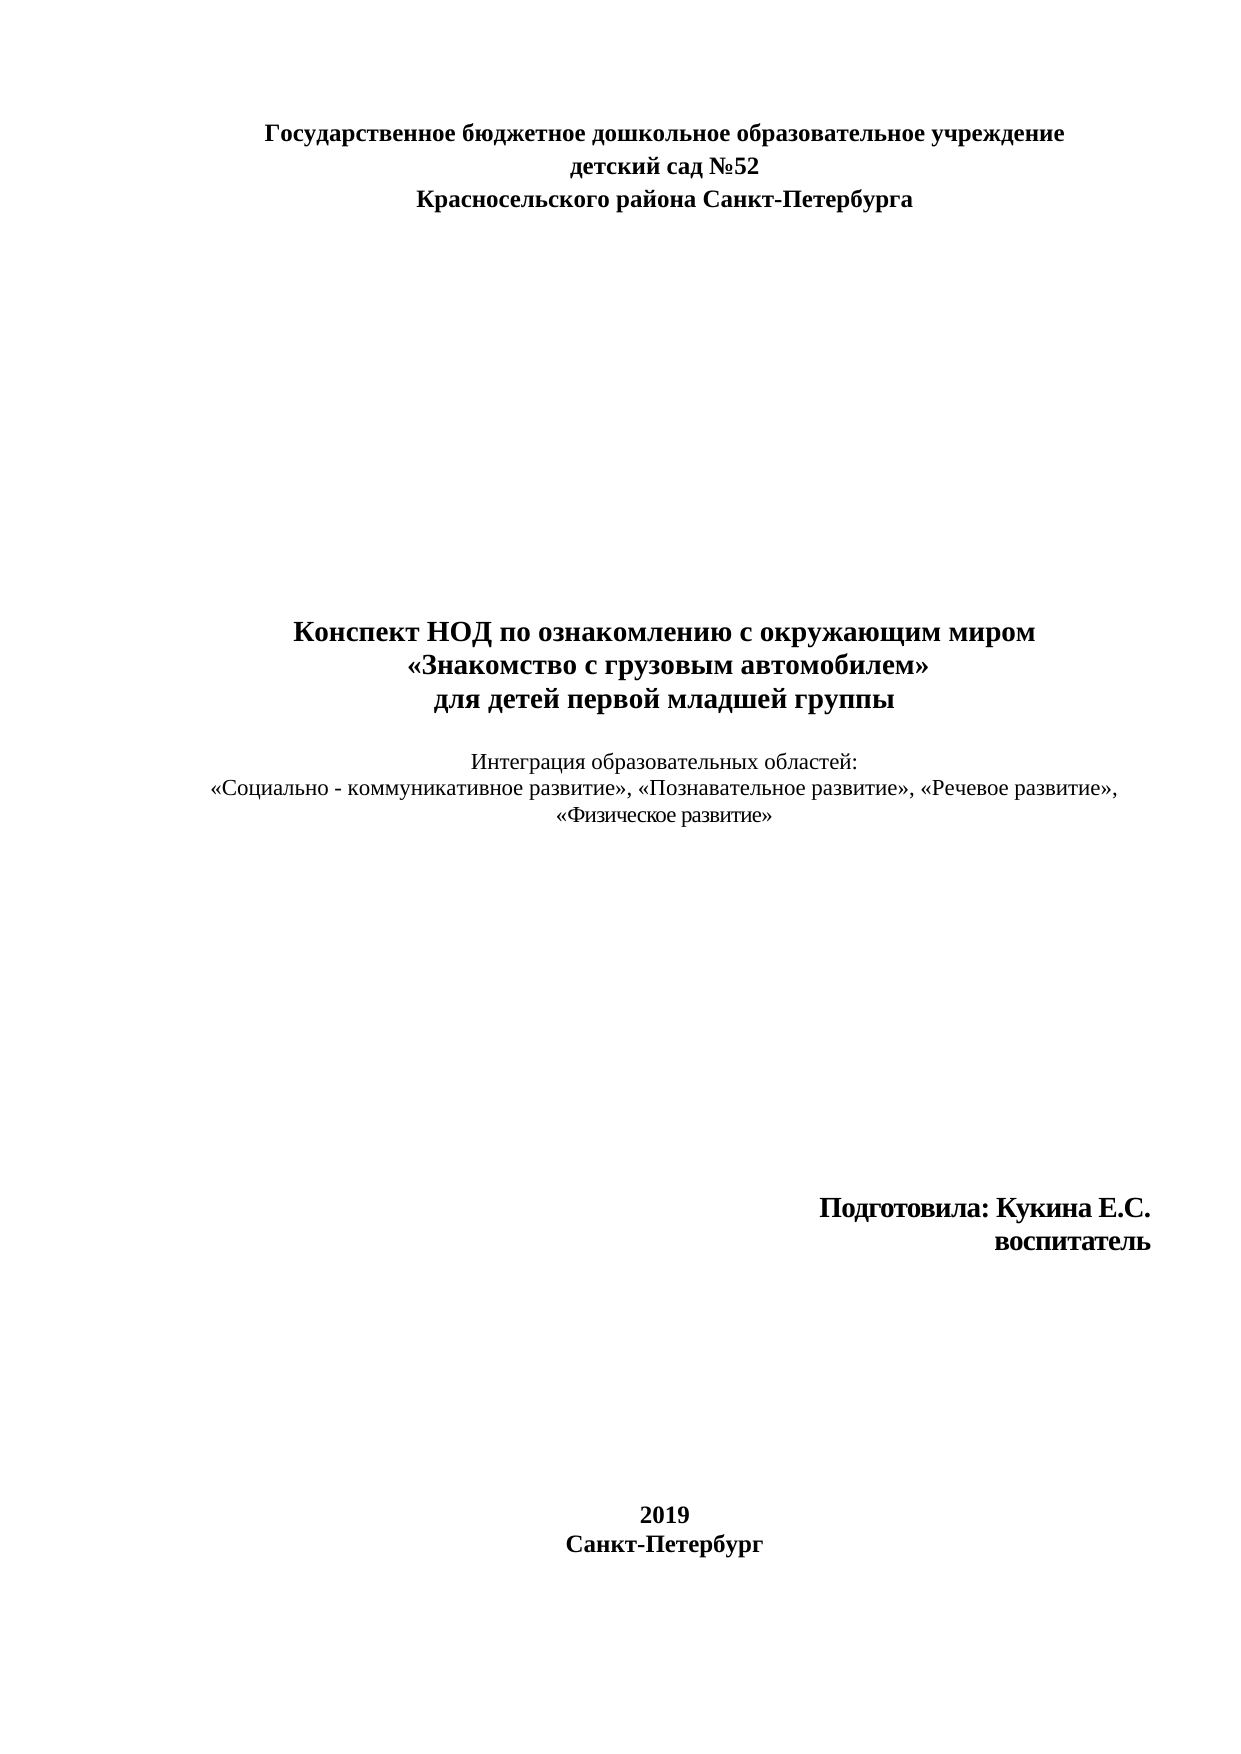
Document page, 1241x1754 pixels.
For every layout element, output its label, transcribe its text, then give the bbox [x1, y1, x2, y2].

text Санкт-Петербург [177, 1529, 1152, 1558]
table_header Государственное бюджетное дошкольное образовательное учреждение детский сад №52 Красносельского района Санкт-Петербурга [163, 118, 1167, 250]
text Конспект НОД по ознакомлению с окружающим миром [177, 614, 1152, 647]
text Интеграция образовательных областей: [177, 748, 1152, 774]
text воспитатель [177, 1223, 1152, 1257]
text для детей первой младшей группы [177, 681, 1152, 714]
text 2019 [177, 1501, 1152, 1529]
text «Социально - коммуникативное развитие», «Познавательное развитие», «Речевое развитие», «Физическое развитие» [177, 774, 1152, 827]
text Подготовила: Кукина Е.С. [177, 1190, 1152, 1223]
text «Знакомство с грузовым автомобилем» [177, 647, 1152, 681]
